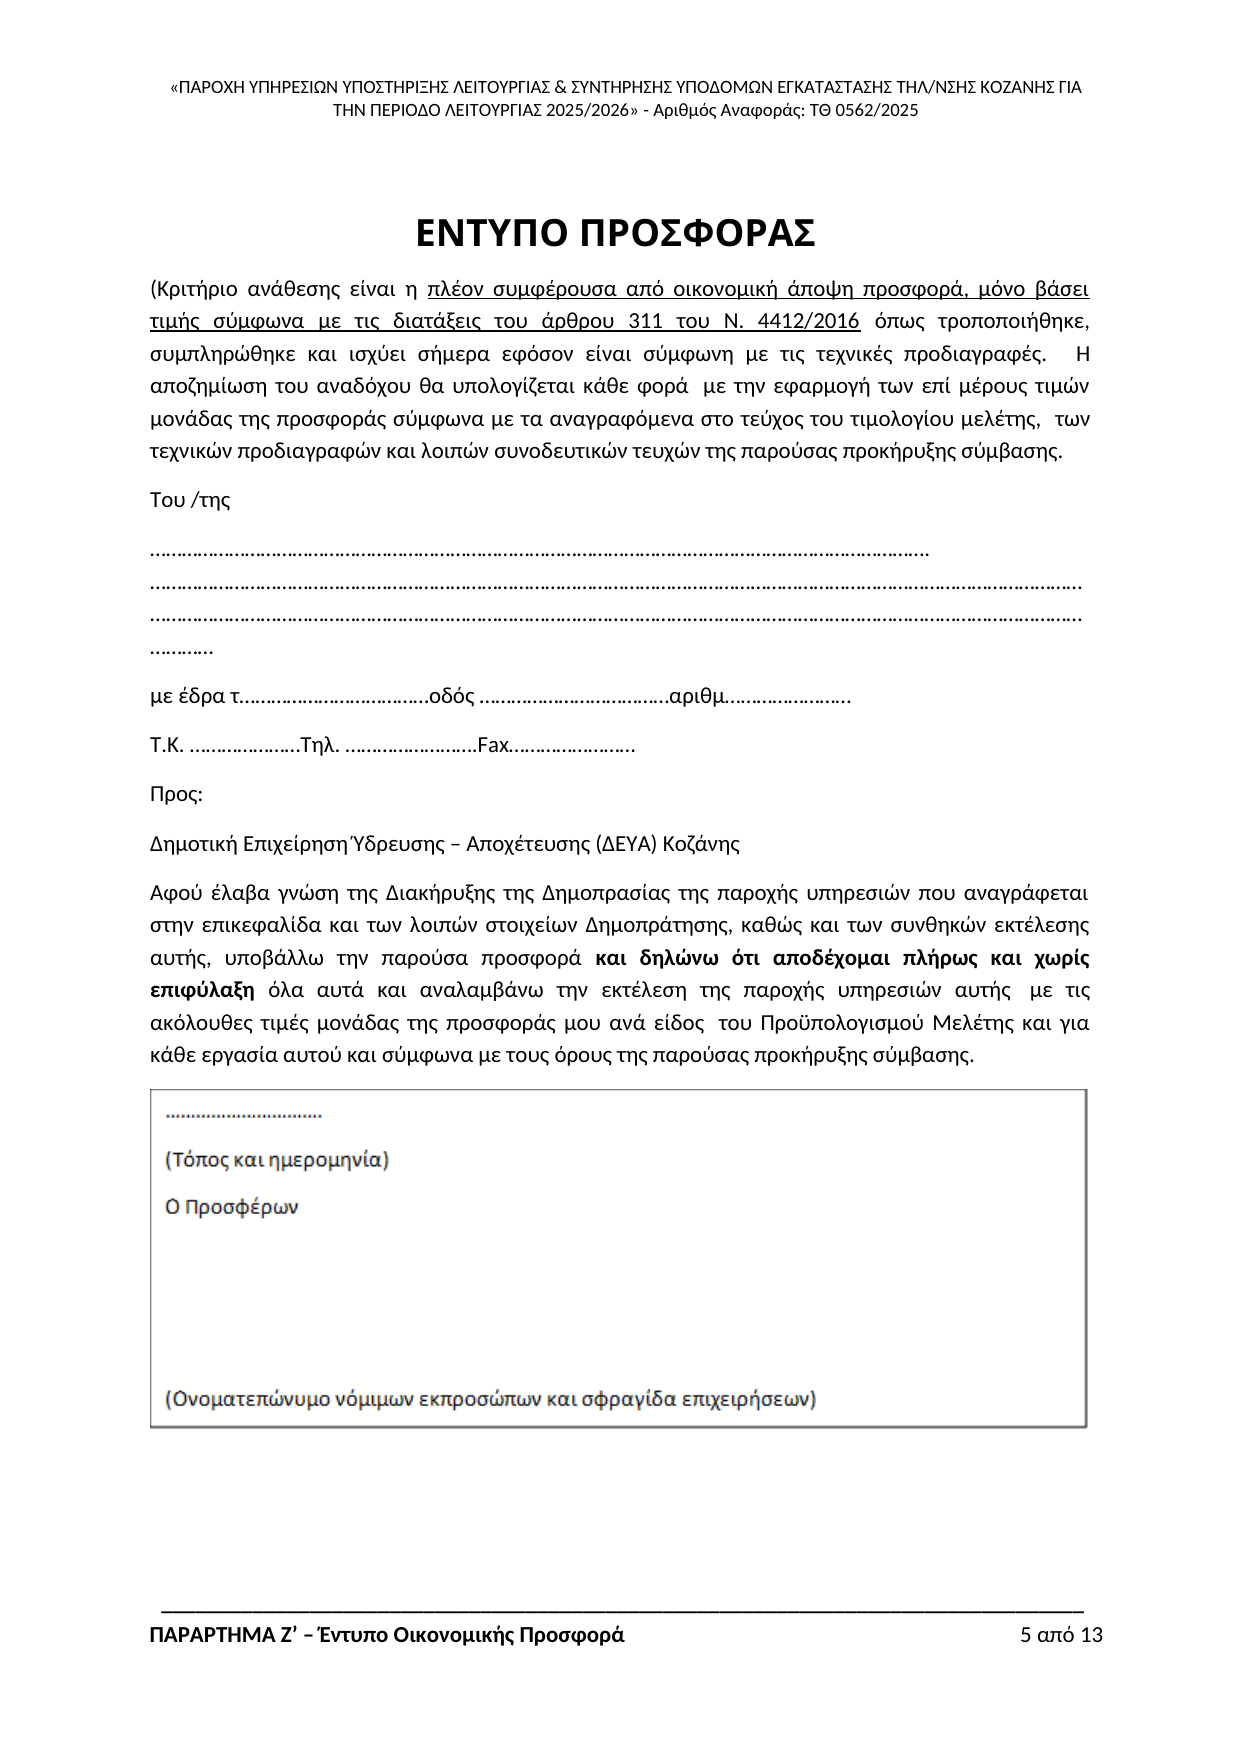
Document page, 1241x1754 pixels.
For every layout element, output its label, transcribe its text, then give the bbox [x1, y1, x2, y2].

subtitle ΕΝΤΥΠΟ ΠΡΟΣΦΟΡΑΣ [150, 206, 1090, 257]
text (Κριτήριο ανάθεσης είναι η πλέον συμφέρουσα από οικονομική άποψη προσφορά, μόνο βάσει τιμής σύμφωνα με τις διατάξεις του άρθρου 311 του Ν. 4412/2016 όπως τροποποιήθηκε, συμπληρώθηκε και ισχύει σήμερα εφόσον είναι σύμφωνη με τις τεχνικές προδιαγραφές. Η αποζημίωση του αναδόχου θα υπολογίζεται κάθε φορά με την εφαρμογή των επί μέρους τιμών μονάδας της προσφοράς σύμφωνα με τα αναγραφόμενα στο τεύχος του τιμολογίου μελέτης, των τεχνικών προδιαγραφών και λοιπών συνοδευτικών τευχών της παρούσας προκήρυξης σύμβασης. [150, 274, 1090, 464]
text Του /της [150, 485, 1090, 513]
text ………………………………………………………………………………………………………………………………….…………………………………………………………………………………………………………………………………………………………………………………………………………………………………………………………………………………………………………………………………… [150, 534, 1090, 660]
text Αφού έλαβα γνώση της Διακήρυξης της Δημοπρασίας της παροχής υπηρεσιών που αναγράφεται στην επικεφαλίδα και των λοιπών στοιχείων Δημοπράτησης, καθώς και των συνθηκών εκτέλεσης αυτής, υποβάλλω την παρούσα προσφορά και δηλώνω ότι αποδέχομαι πλήρως και χωρίς επιφύλαξη όλα αυτά και αναλαμβάνω την εκτέλεση της παροχής υπηρεσιών αυτής με τις ακόλουθες τιμές μονάδας της προσφοράς μου ανά είδος του Προϋπολογισμού Μελέτης και για κάθε εργασία αυτού και σύμφωνα με τους όρους της παρούσας προκήρυξης σύμβασης. [150, 878, 1090, 1068]
text Δημοτική Επιχείρηση Ύδρευσης – Αποχέτευσης (ΔΕΥΑ) Κοζάνης [150, 829, 1090, 857]
picture [150, 1089, 1091, 1432]
text με έδρα τ………………………………οδός ………………………………αριθμ…………………… [150, 681, 1090, 709]
text Τ.Κ. …………………Τηλ. …………………….Fax…………………… [150, 730, 1090, 758]
text Προς: [150, 779, 1090, 807]
